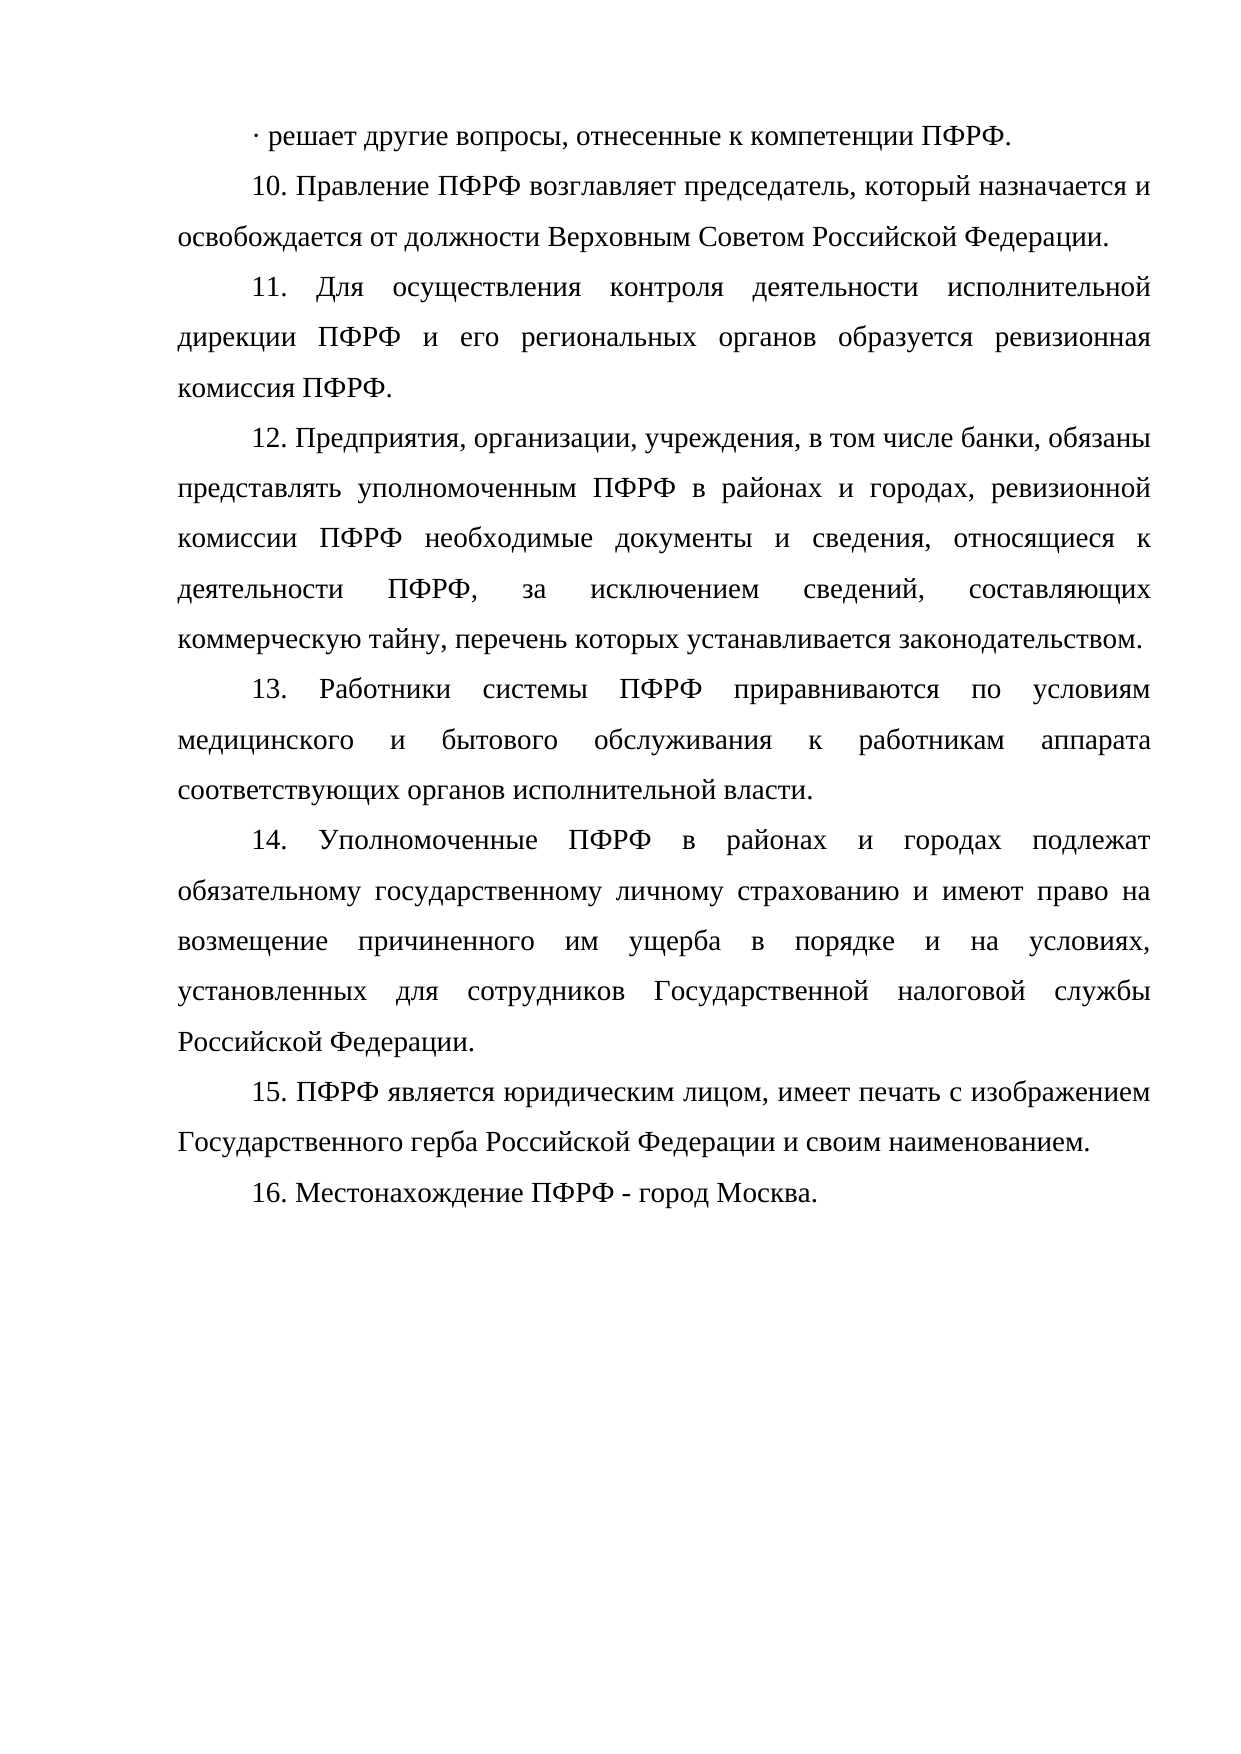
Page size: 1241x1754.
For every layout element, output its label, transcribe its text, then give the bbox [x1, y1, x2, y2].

text 14. Уполномоченные ПФРФ в районах и городах подлежат обязательному государственному личному страхованию и имеют право на возмещение причиненного им ущерба в порядке и на условиях, установленных для сотрудников Государственной налоговой службы Российской Федерации. [177, 822, 1152, 1057]
text 15. ПФРФ является юридическим лицом, имеет печать с изображением Государственного герба Российской Федерации и своим наименованием. [177, 1074, 1152, 1158]
text · решает другие вопросы, отнесенные к компетенции ПФРФ. [177, 118, 1152, 152]
text 16. Местонахождение ПФРФ - город Москва. [177, 1175, 1152, 1208]
text 12. Предприятия, организации, учреждения, в том числе банки, обязаны представлять уполномоченным ПФРФ в районах и городах, ревизионной комиссии ПФРФ необходимые документы и сведения, относящиеся к деятельности ПФРФ, за исключением сведений, составляющих коммерческую тайну, перечень которых устанавливается законодательством. [177, 420, 1152, 655]
text 10. Правление ПФРФ возглавляет председатель, который назначается и освобождается от должности Верховным Советом Российской Федерации. [177, 168, 1152, 252]
text 11. Для осуществления контроля деятельности исполнительной дирекции ПФРФ и его региональных органов образуется ревизионная комиссия ПФРФ. [177, 269, 1152, 403]
text 13. Работники системы ПФРФ приравниваются по условиям медицинского и бытового обслуживания к работникам аппарата соответствующих органов исполнительной власти. [177, 672, 1152, 806]
